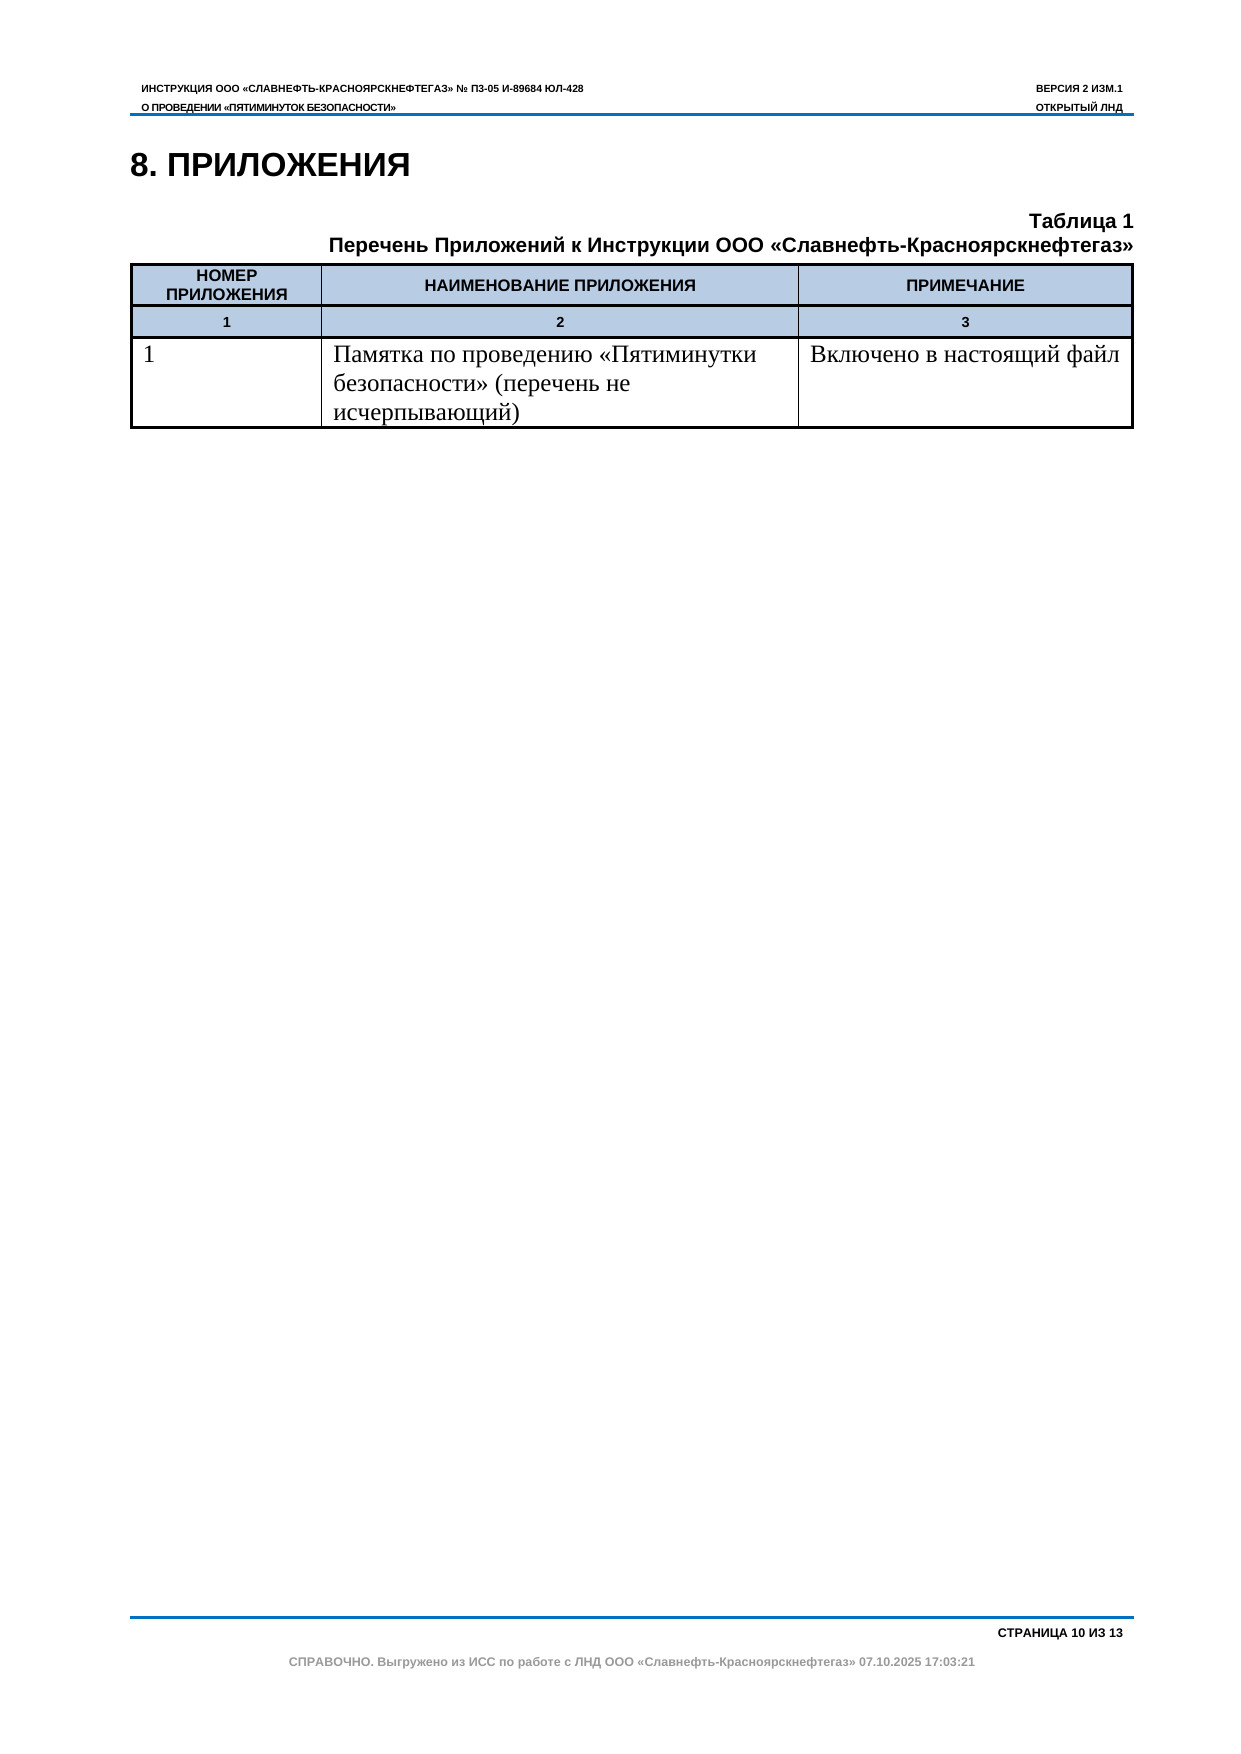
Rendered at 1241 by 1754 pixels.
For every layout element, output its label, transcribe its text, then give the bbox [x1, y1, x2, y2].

table_cell 2 [322, 307, 798, 336]
table_header ПРИМЕЧАНИЕ [799, 266, 1131, 304]
table_cell Памятка по проведению «Пятиминутки безопасности» (перечень не исчерпывающий) [322, 339, 798, 426]
text Перечень Приложений к Инструкции ООО «Славнефть-Красноярскнефтегаз» [130, 232, 1134, 256]
subtitle 8. ПРИЛОЖЕНИЯ [130, 145, 1134, 183]
table_cell 1 [133, 307, 321, 336]
table_header НАИМЕНОВАНИЕ ПРИЛОЖЕНИЯ [322, 266, 798, 304]
table_cell 1 [133, 339, 321, 426]
table_cell Включено в настоящий файл [799, 339, 1131, 426]
table_cell 3 [799, 307, 1131, 336]
table_header НОМЕР ПРИЛОЖЕНИЯ [133, 266, 321, 304]
text Таблица 1 [130, 208, 1134, 232]
